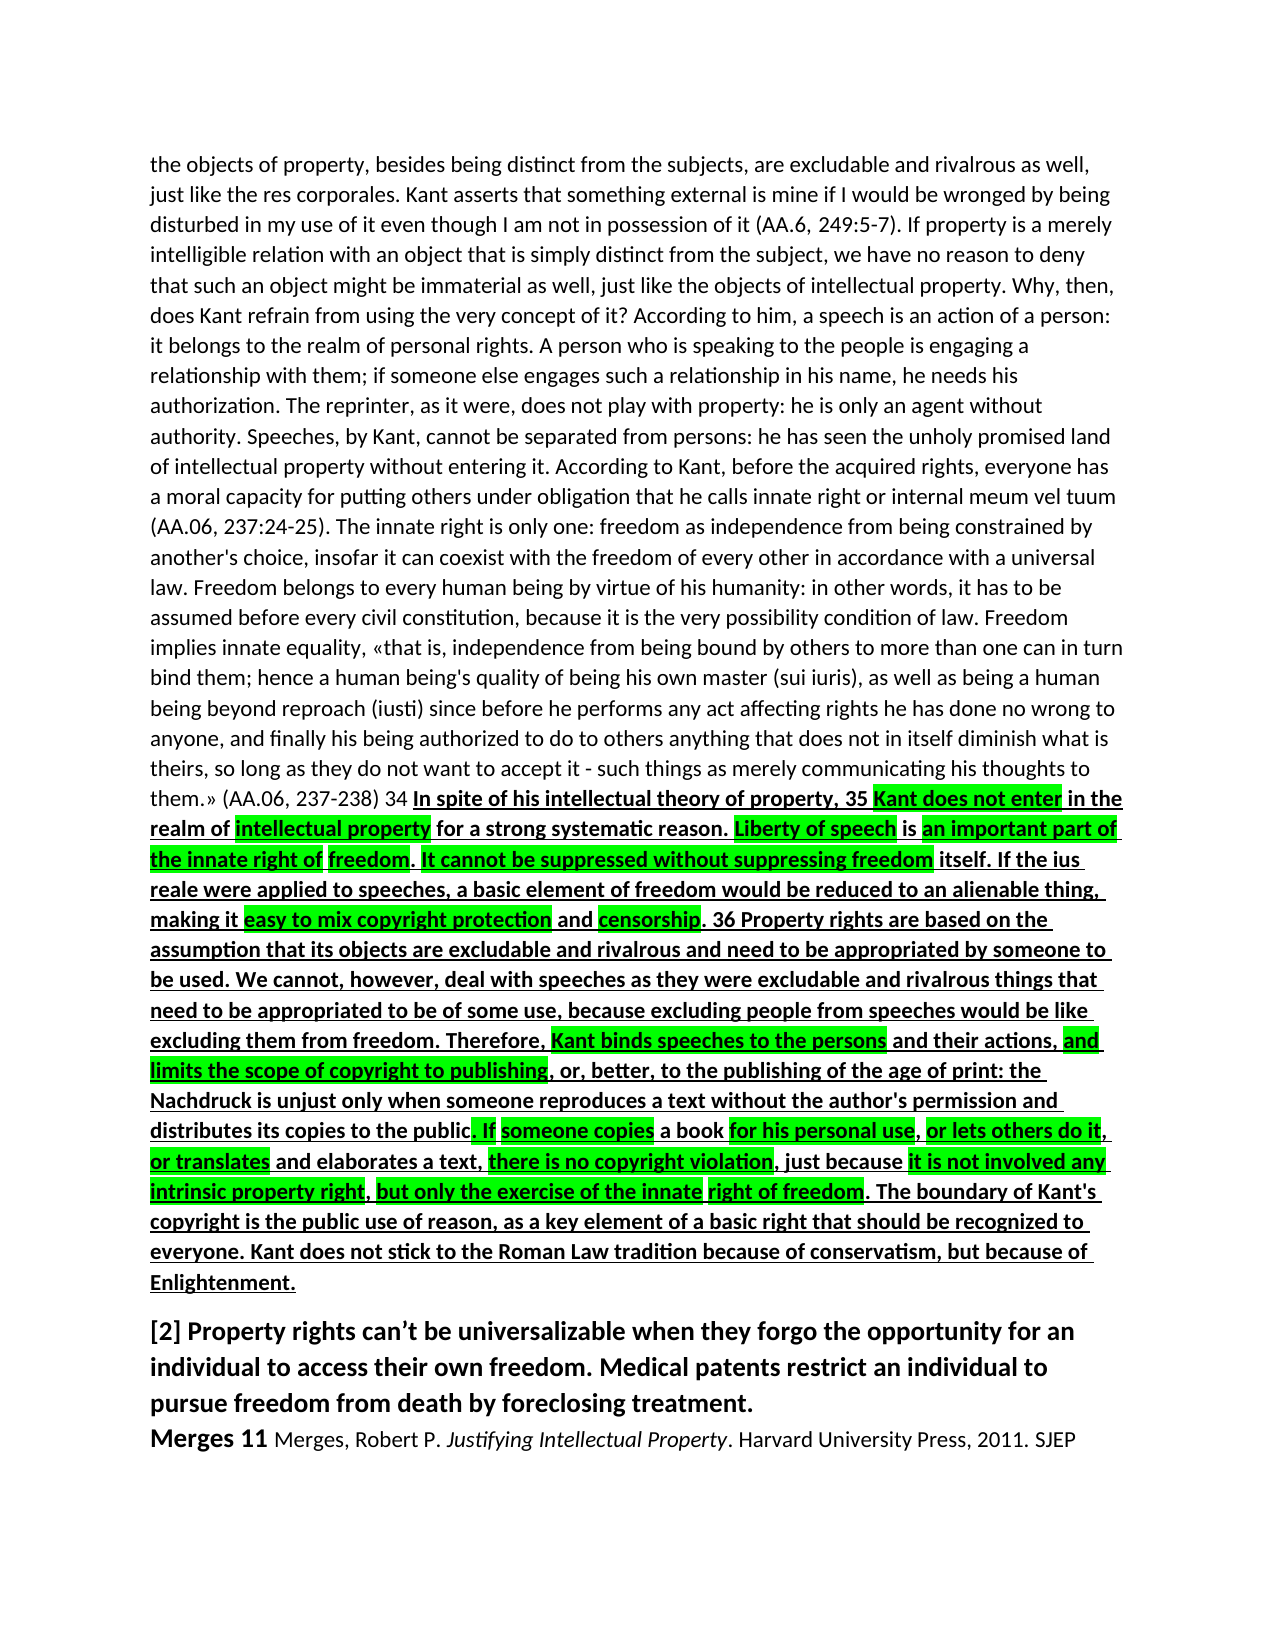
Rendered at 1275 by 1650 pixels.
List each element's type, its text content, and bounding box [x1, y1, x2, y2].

subtitle [2] Property rights can’t be universalizable when they forgo the opportunity for an individual to access their own freedom. Medical patents restrict an individual to pursue freedom from death by foreclosing treatment. [150, 1314, 1125, 1419]
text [150, 150, 1125, 1296]
text Merges 11 Merges, Robert P. Justifying Intellectual Property. Harvard University Press, 2011. SJEP [150, 1421, 1125, 1454]
